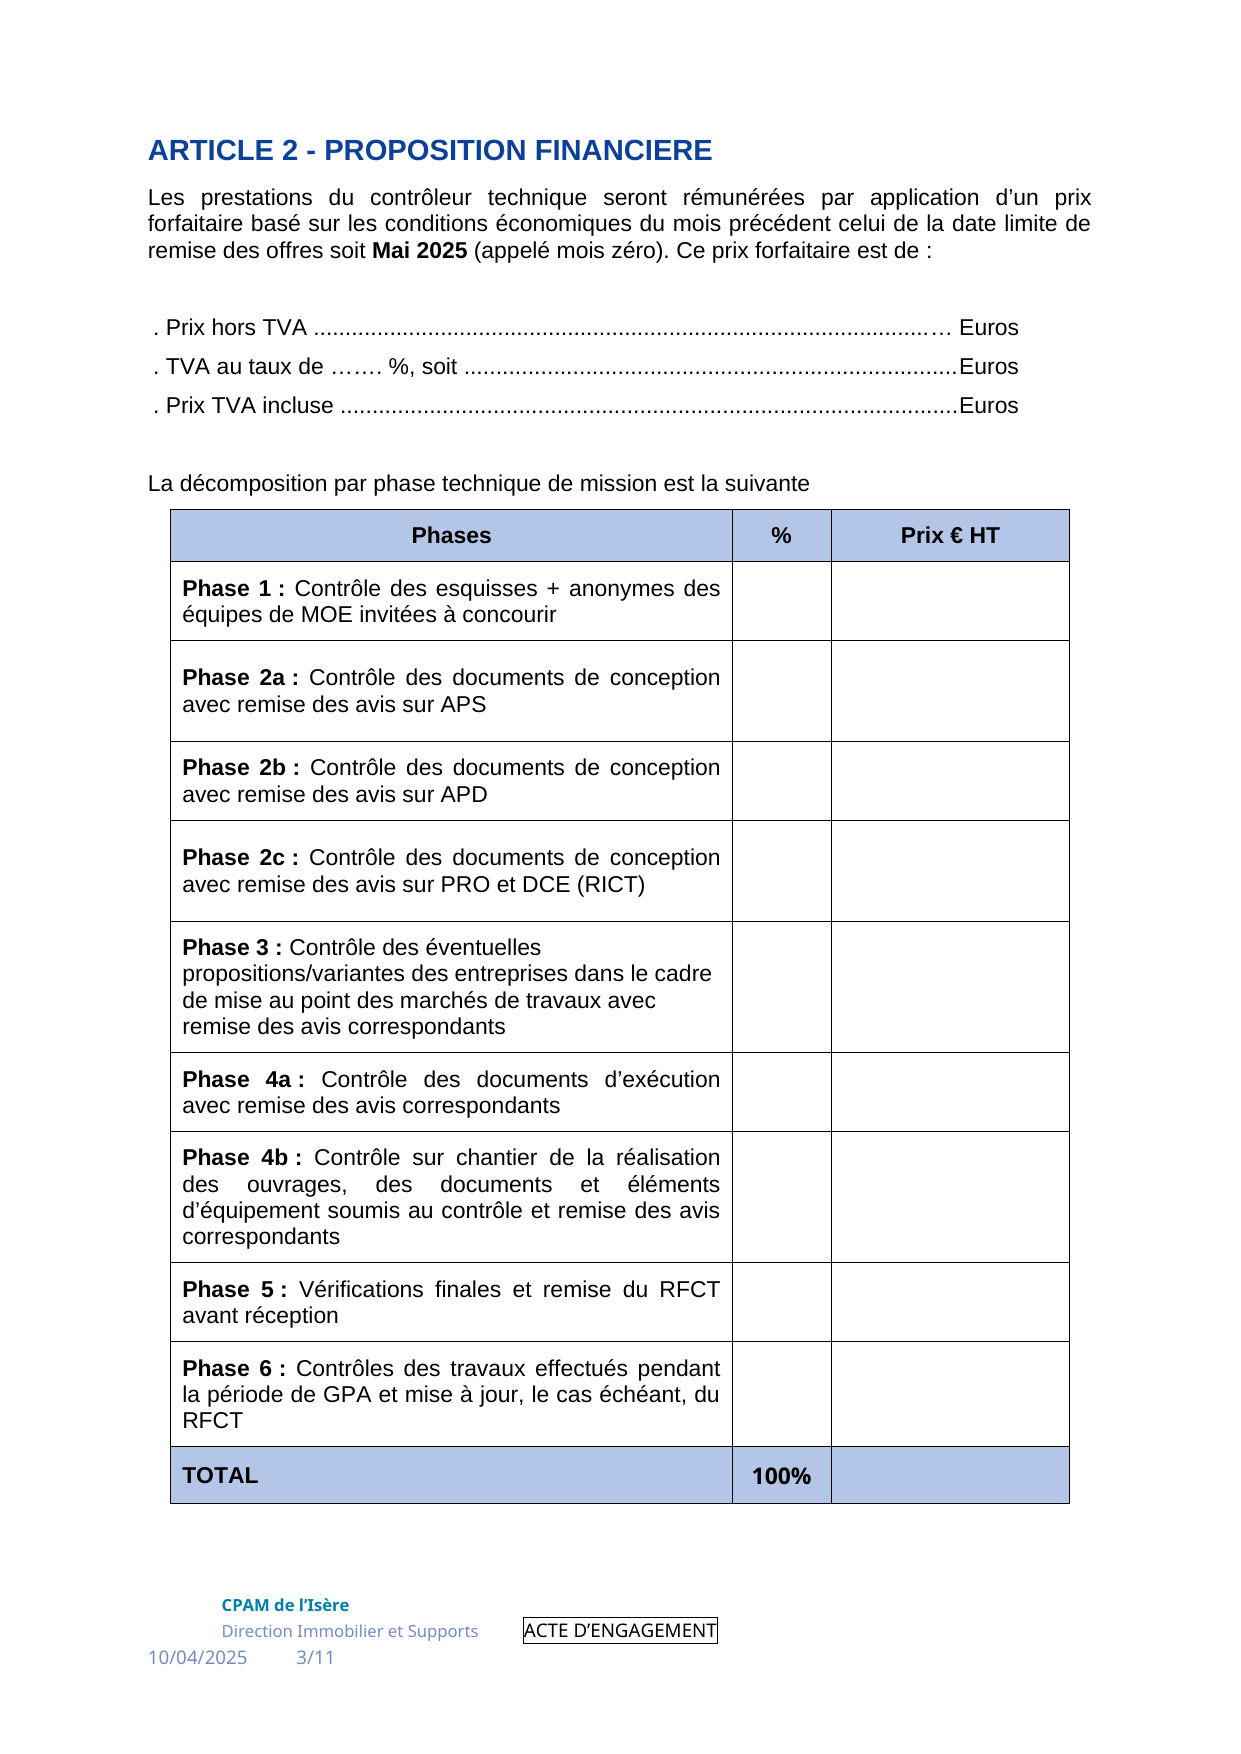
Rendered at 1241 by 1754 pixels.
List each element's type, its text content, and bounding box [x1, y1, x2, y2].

table_cell Phase 5 : Vérifications finales et remise du RFCT avant réception [171, 1263, 732, 1341]
table_cell [733, 742, 831, 819]
subtitle ARTICLE 2 - PROPOSITION FINANCIERE [148, 133, 1093, 166]
text . TVA au taux de ……. %, soit Euros [153, 353, 1093, 379]
table_cell [733, 821, 831, 921]
table_cell [832, 1447, 1069, 1503]
table_cell [832, 1053, 1069, 1131]
text La décomposition par phase technique de mission est la suivante [148, 470, 1093, 496]
table_cell 100% [733, 1447, 831, 1503]
table_cell [733, 1263, 831, 1341]
table_cell TOTAL [171, 1447, 732, 1503]
table_cell Phase 2b : Contrôle des documents de conception avec remise des avis sur APD [171, 742, 732, 819]
table_cell [832, 641, 1069, 741]
table_cell [733, 922, 831, 1052]
text . Prix TVA incluse Euros [153, 392, 1093, 418]
table_cell [832, 821, 1069, 921]
table_cell [832, 1263, 1069, 1341]
table_cell Phase 2a : Contrôle des documents de conception avec remise des avis sur APS [171, 641, 732, 741]
table_header % [733, 510, 831, 561]
table_cell Phase 4b : Contrôle sur chantier de la réalisation des ouvrages, des documents et éléments d’équipement soumis au contrôle et remise des avis correspondants [171, 1132, 732, 1262]
table_header Prix € HT [832, 510, 1069, 561]
table_cell [733, 562, 831, 640]
text Les prestations du contrôleur technique seront rémunérées par application d’un prix forfaitaire basé sur les conditions économiques du mois précédent celui de la date limite de remise des offres soit Mai 2025 (appelé mois zéro). Ce prix forfaitaire est de : [148, 184, 1093, 263]
table_cell [733, 1132, 831, 1262]
table_cell [832, 922, 1069, 1052]
text . Prix hors TVA … Euros [153, 314, 1093, 341]
table_cell [733, 641, 831, 741]
table_cell [832, 1342, 1069, 1446]
table_cell Phase 1 : Contrôle des esquisses + anonymes des équipes de MOE invitées à concourir [171, 562, 732, 640]
table_cell [832, 562, 1069, 640]
table_cell [733, 1342, 831, 1446]
table_cell Phase 3 : Contrôle des éventuelles propositions/variantes des entreprises dans le cadre de mise au point des marchés de travaux avec remise des avis correspondants [171, 922, 732, 1052]
table_cell [832, 742, 1069, 819]
table_cell Phase 2c : Contrôle des documents de conception avec remise des avis sur PRO et DCE (RICT) [171, 821, 732, 921]
table_cell [733, 1053, 831, 1131]
table_cell [832, 1132, 1069, 1262]
table_header Phases [171, 510, 732, 561]
table_cell Phase 4a : Contrôle des documents d’exécution avec remise des avis correspondants [171, 1053, 732, 1131]
table_cell Phase 6 : Contrôles des travaux effectués pendant la période de GPA et mise à jour, le cas échéant, du RFCT [171, 1342, 732, 1446]
